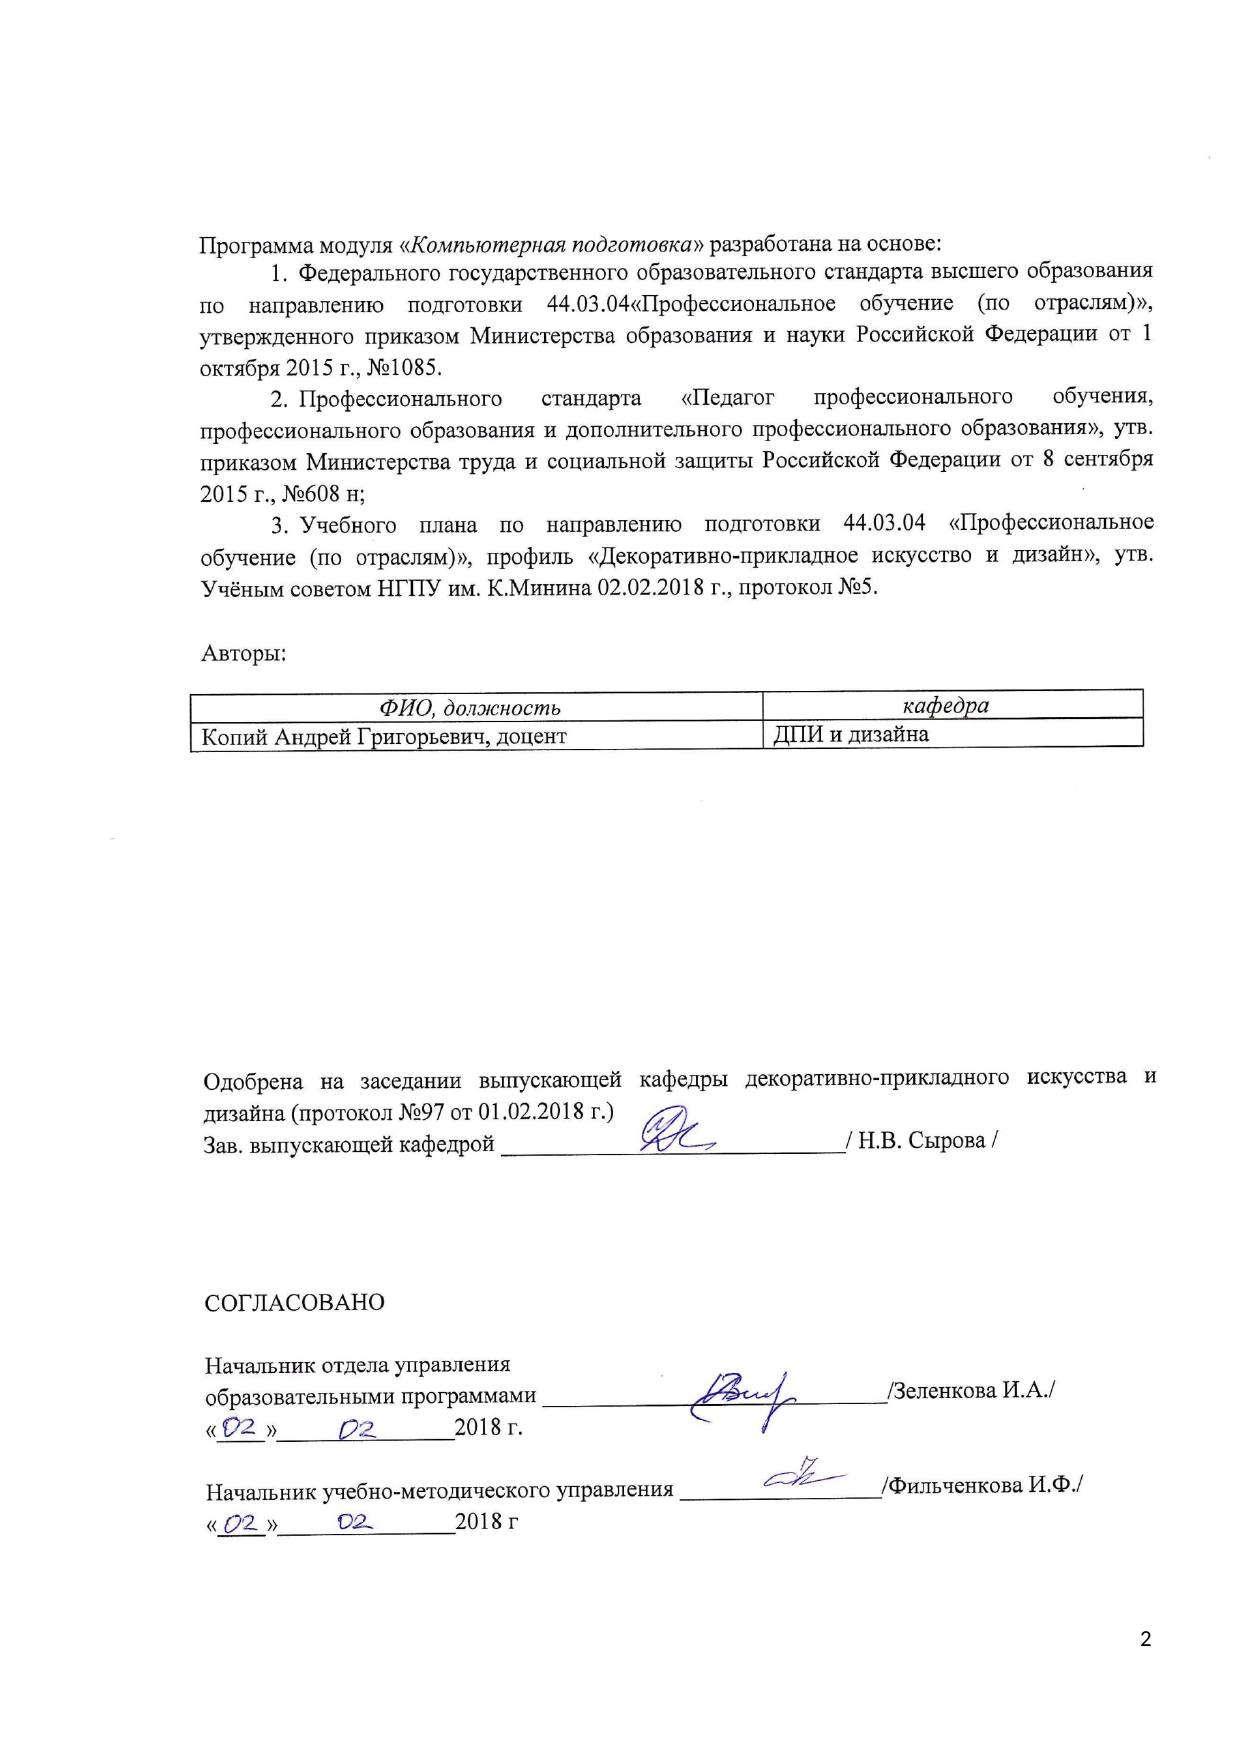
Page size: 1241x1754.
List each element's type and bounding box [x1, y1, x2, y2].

picture [59, 118, 1237, 1624]
